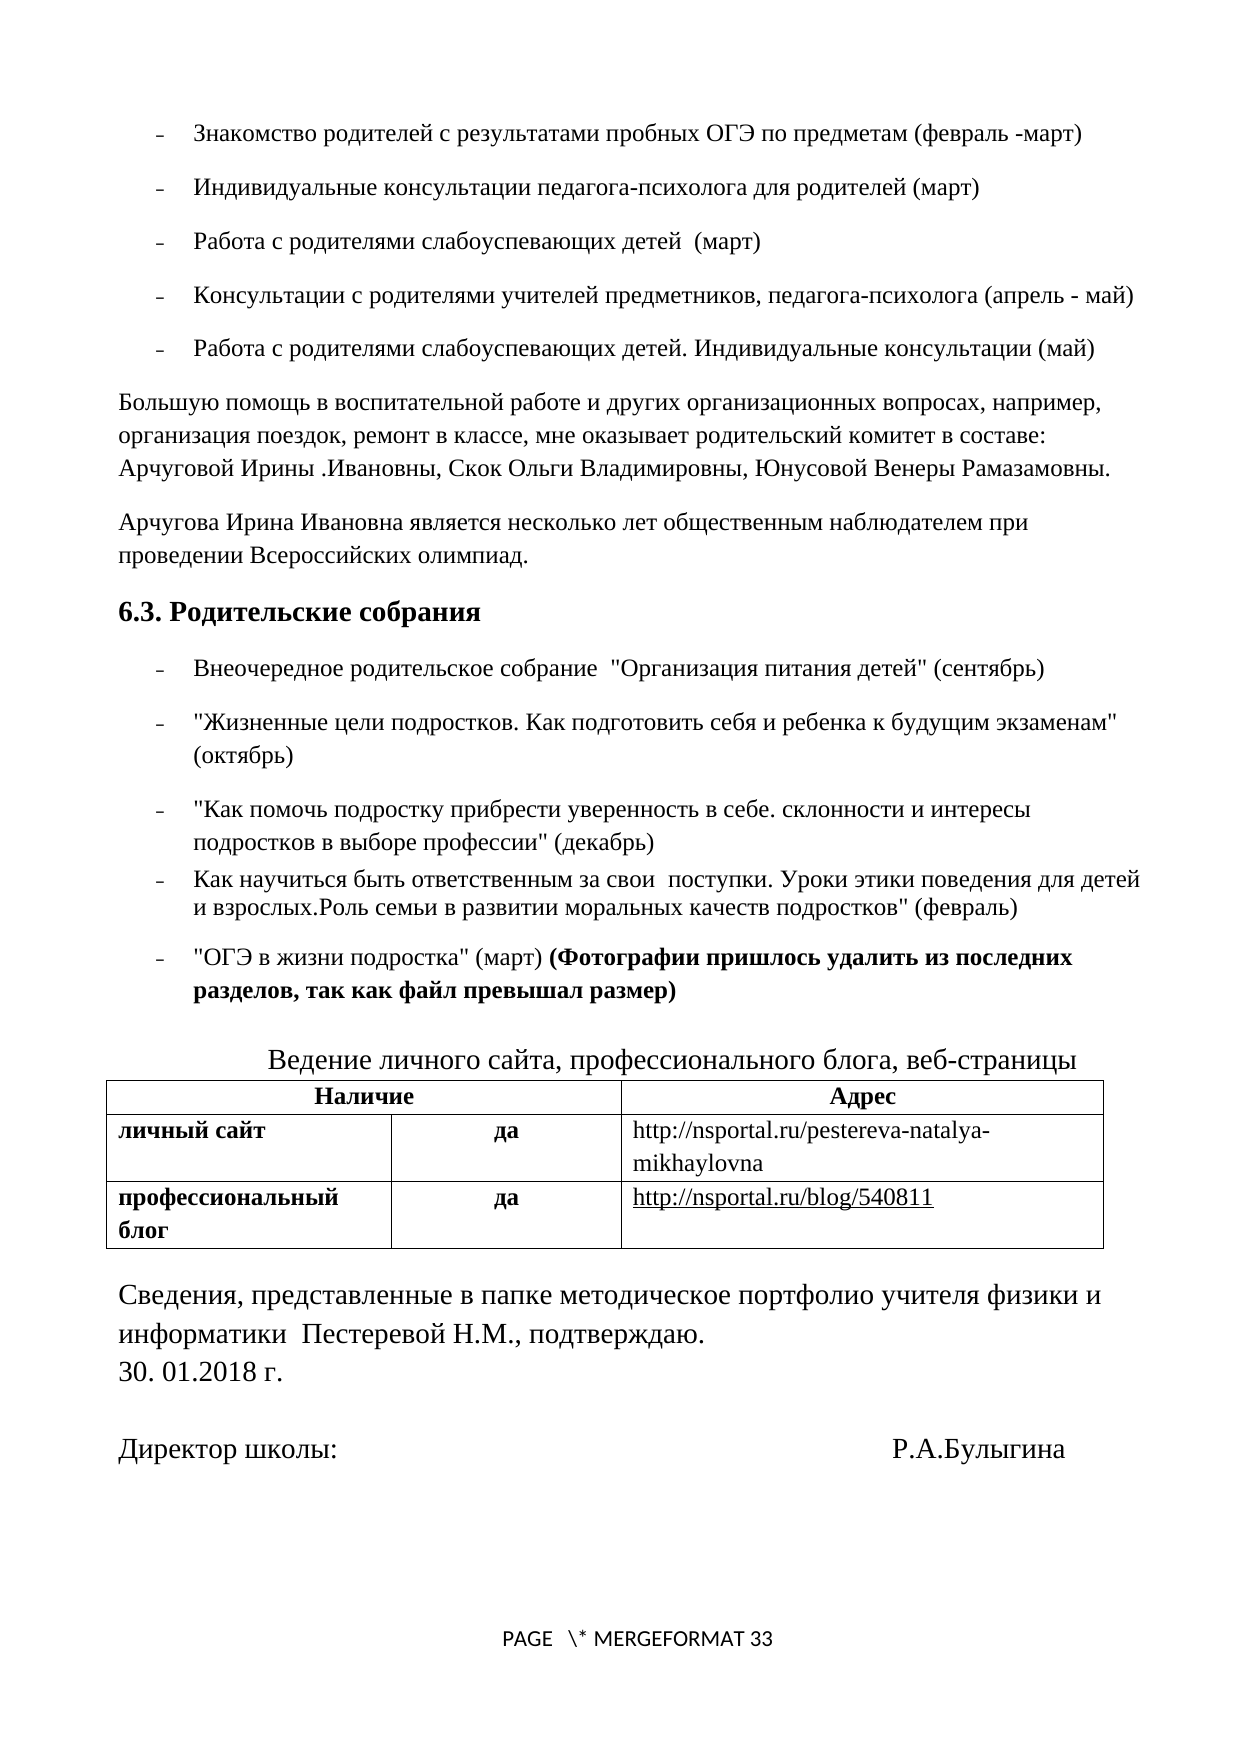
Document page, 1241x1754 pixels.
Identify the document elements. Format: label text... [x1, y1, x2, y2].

list Как научиться быть ответственным за свои поступки. Уроки этики поведения для детей и взрослых.Роль семьи в развитии моральных качеств подростков" (февраль) [156, 864, 1152, 921]
table_cell да [392, 1182, 621, 1247]
table_cell http://nsportal.ru/blog/540811 [622, 1182, 1103, 1247]
list "Жизненные цели подростков. Как подготовить себя и ребенка к будущим экзаменам" (октябрь) [156, 707, 1152, 769]
list Работа с родителями слабоуспевающих детей (март) [156, 226, 1152, 254]
text Директор школы: Р.А.Булыгина [118, 1431, 1152, 1465]
list Консультации с родителями учителей предметников, педагога-психолога (апрель - май) [156, 280, 1152, 308]
table_cell да [392, 1115, 621, 1181]
text Большую помощь в воспитательной работе и других организационных вопросах, например, организация поездок, ремонт в классе, мне оказывает родительский комитет в составе: Арчуговой Ирины .Ивановны, Скок Ольги Владимировны, Юнусовой Венеры Рамазамовны. [118, 387, 1152, 482]
text Сведения, представленные в папке методическое портфолио учителя физики и информатики Пестеревой Н.М., подтверждаю. [118, 1277, 1152, 1349]
list Индивидуальные консультации педагога-психолога для родителей (март) [156, 172, 1152, 201]
list Работа с родителями слабоуспевающих детей. Индивидуальные консультации (май) [156, 333, 1152, 362]
list Внеочередное родительское собрание "Организация питания детей" (сентябрь) [156, 653, 1152, 682]
text 30. 01.2018 г. [118, 1354, 1152, 1388]
list Знакомство родителей с результатами пробных ОГЭ по предметам (февраль -март) [156, 118, 1152, 147]
table_cell профессиональный блог [107, 1182, 391, 1247]
text Арчугова Ирина Ивановна является несколько лет общественным наблюдателем при проведении Всероссийских олимпиад. [118, 507, 1152, 569]
table_header Наличие [107, 1081, 621, 1114]
table_cell личный сайт [107, 1115, 391, 1181]
text 6.3. Родительские собрания [118, 594, 1152, 628]
text Ведение личного сайта, профессионального блога, веб-страницы [118, 1042, 1152, 1075]
table_header Адрес [622, 1081, 1103, 1114]
table_cell http://nsportal.ru/pestereva-natalya-mikhaylovna [622, 1115, 1103, 1181]
list "ОГЭ в жизни подростка" (март) (Фотографии пришлось удалить из последних разделов, так как файл превышал размер) [156, 942, 1152, 1004]
list "Как помочь подростку прибрести уверенность в себе. склонности и интересы подростков в выборе профессии" (декабрь) [156, 794, 1152, 856]
